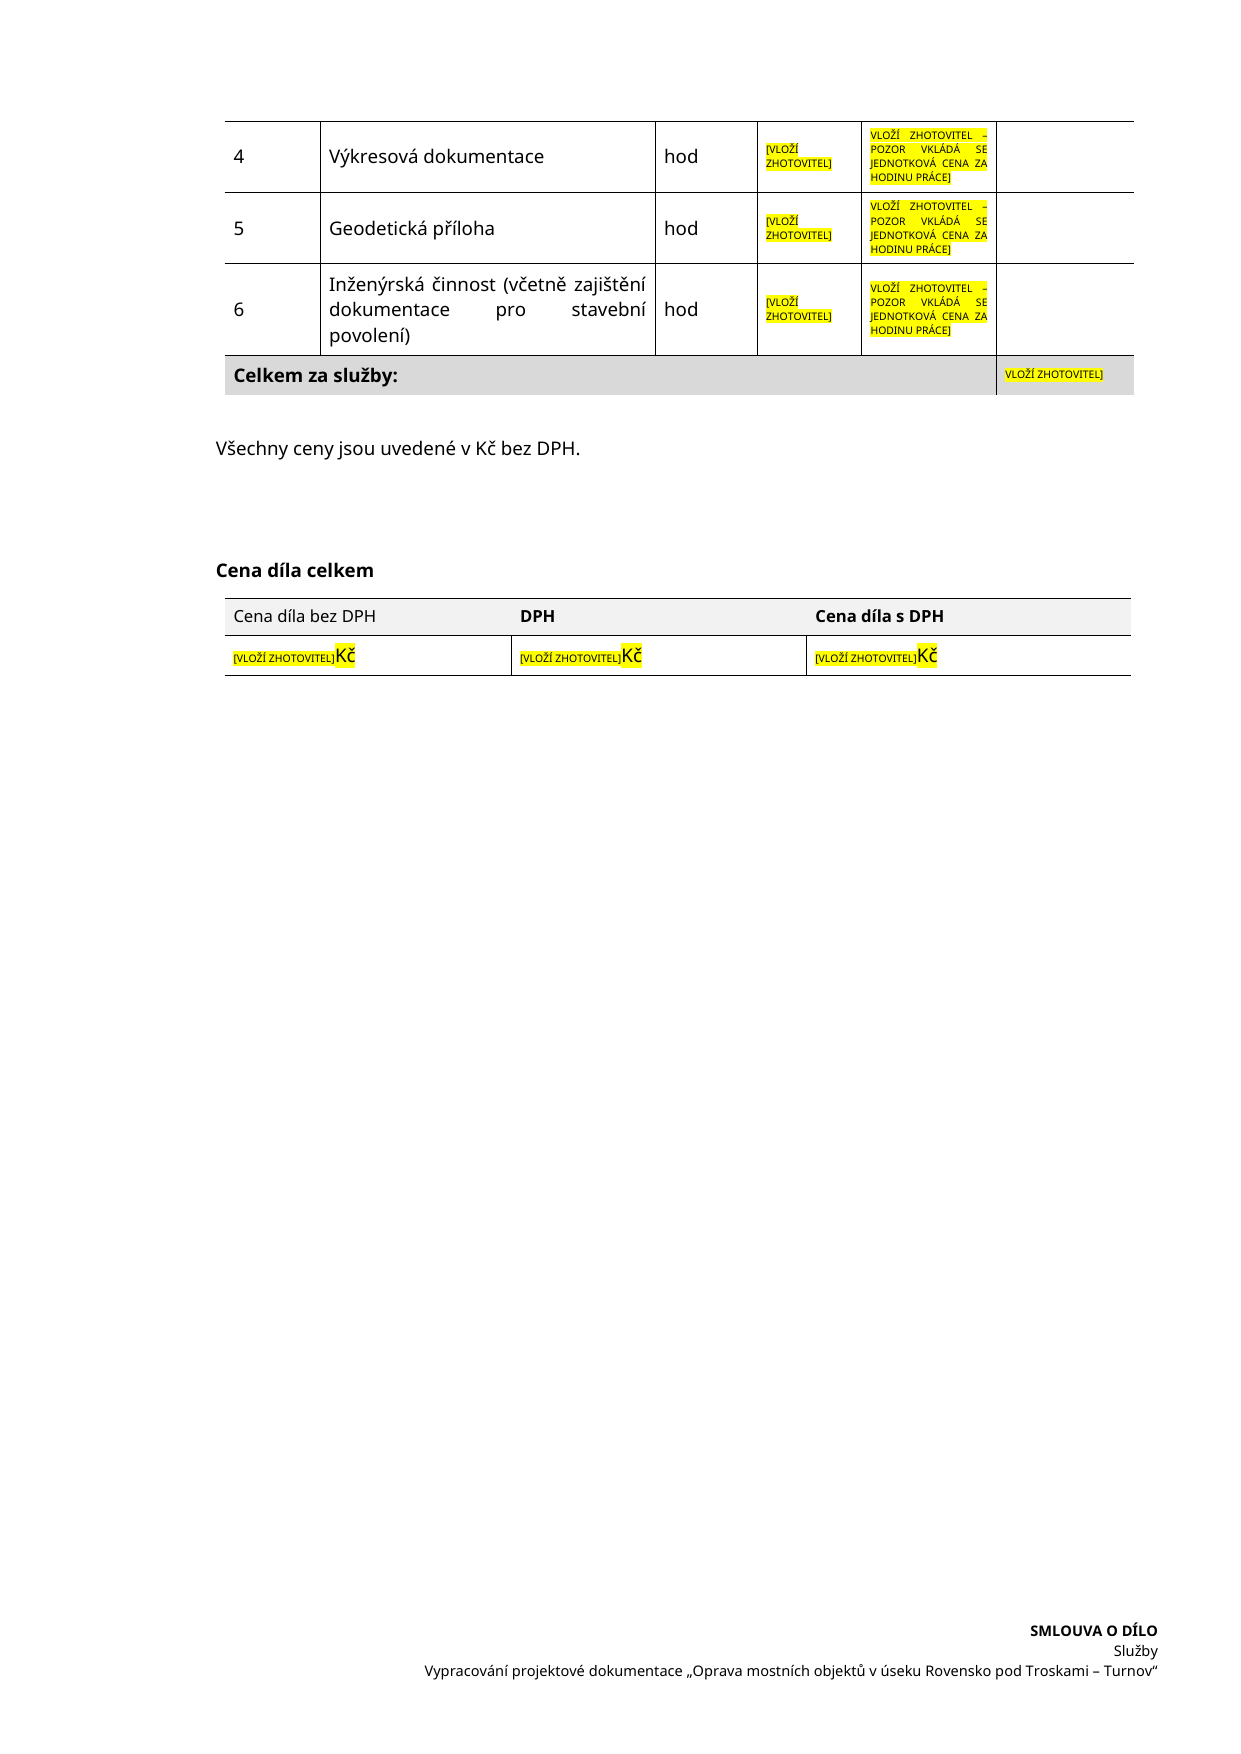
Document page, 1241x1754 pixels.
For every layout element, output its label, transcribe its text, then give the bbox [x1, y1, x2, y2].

table_cell Geodetická příloha [321, 193, 655, 263]
table_cell [VLOŽÍ ZHOTOVITEL]Kč [807, 636, 1131, 675]
table_cell [VLOŽÍ ZHOTOVITEL]Kč [512, 636, 806, 675]
table_cell [862, 356, 996, 395]
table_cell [862, 193, 996, 263]
table_cell Výkresová dokumentace [321, 122, 655, 192]
table_cell [997, 264, 1134, 354]
table_cell [997, 193, 1134, 263]
text Cena díla celkem [216, 557, 1122, 582]
table_header Cena díla bez DPH [225, 599, 511, 635]
table_cell 6 [225, 264, 320, 354]
table_cell [997, 122, 1134, 192]
table_cell [757, 356, 862, 395]
table_header DPH [511, 599, 806, 635]
table_cell 5 [225, 193, 320, 263]
table_cell VLOŽÍ ZHOTOVITEL] [997, 356, 1134, 395]
table_cell hod [656, 193, 757, 263]
table_cell [VLOŽÍ ZHOTOVITEL] [758, 122, 861, 192]
text Všechny ceny jsou uvedené v Kč bez DPH. [216, 435, 1122, 461]
table_cell [VLOŽÍ ZHOTOVITEL]Kč [225, 636, 511, 675]
table_cell [VLOŽÍ ZHOTOVITEL] [758, 264, 861, 354]
table_cell Inženýrská činnost (včetně zajištění dokumentace pro stavební povolení) [321, 264, 655, 354]
table_cell hod [656, 122, 757, 192]
table_header Cena díla s DPH [806, 599, 1131, 635]
table_cell hod [656, 264, 757, 354]
table_cell VLOŽÍ ZHOTOVITEL – POZOR VKLÁDÁ SE JEDNOTKOVÁ CENA ZA HODINU PRÁCE] [862, 264, 996, 354]
table_cell [VLOŽÍ ZHOTOVITEL] [758, 193, 861, 263]
table_cell [655, 356, 757, 395]
table_cell 4 [225, 122, 320, 192]
table_cell Celkem za služby: [225, 356, 655, 395]
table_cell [862, 122, 996, 192]
